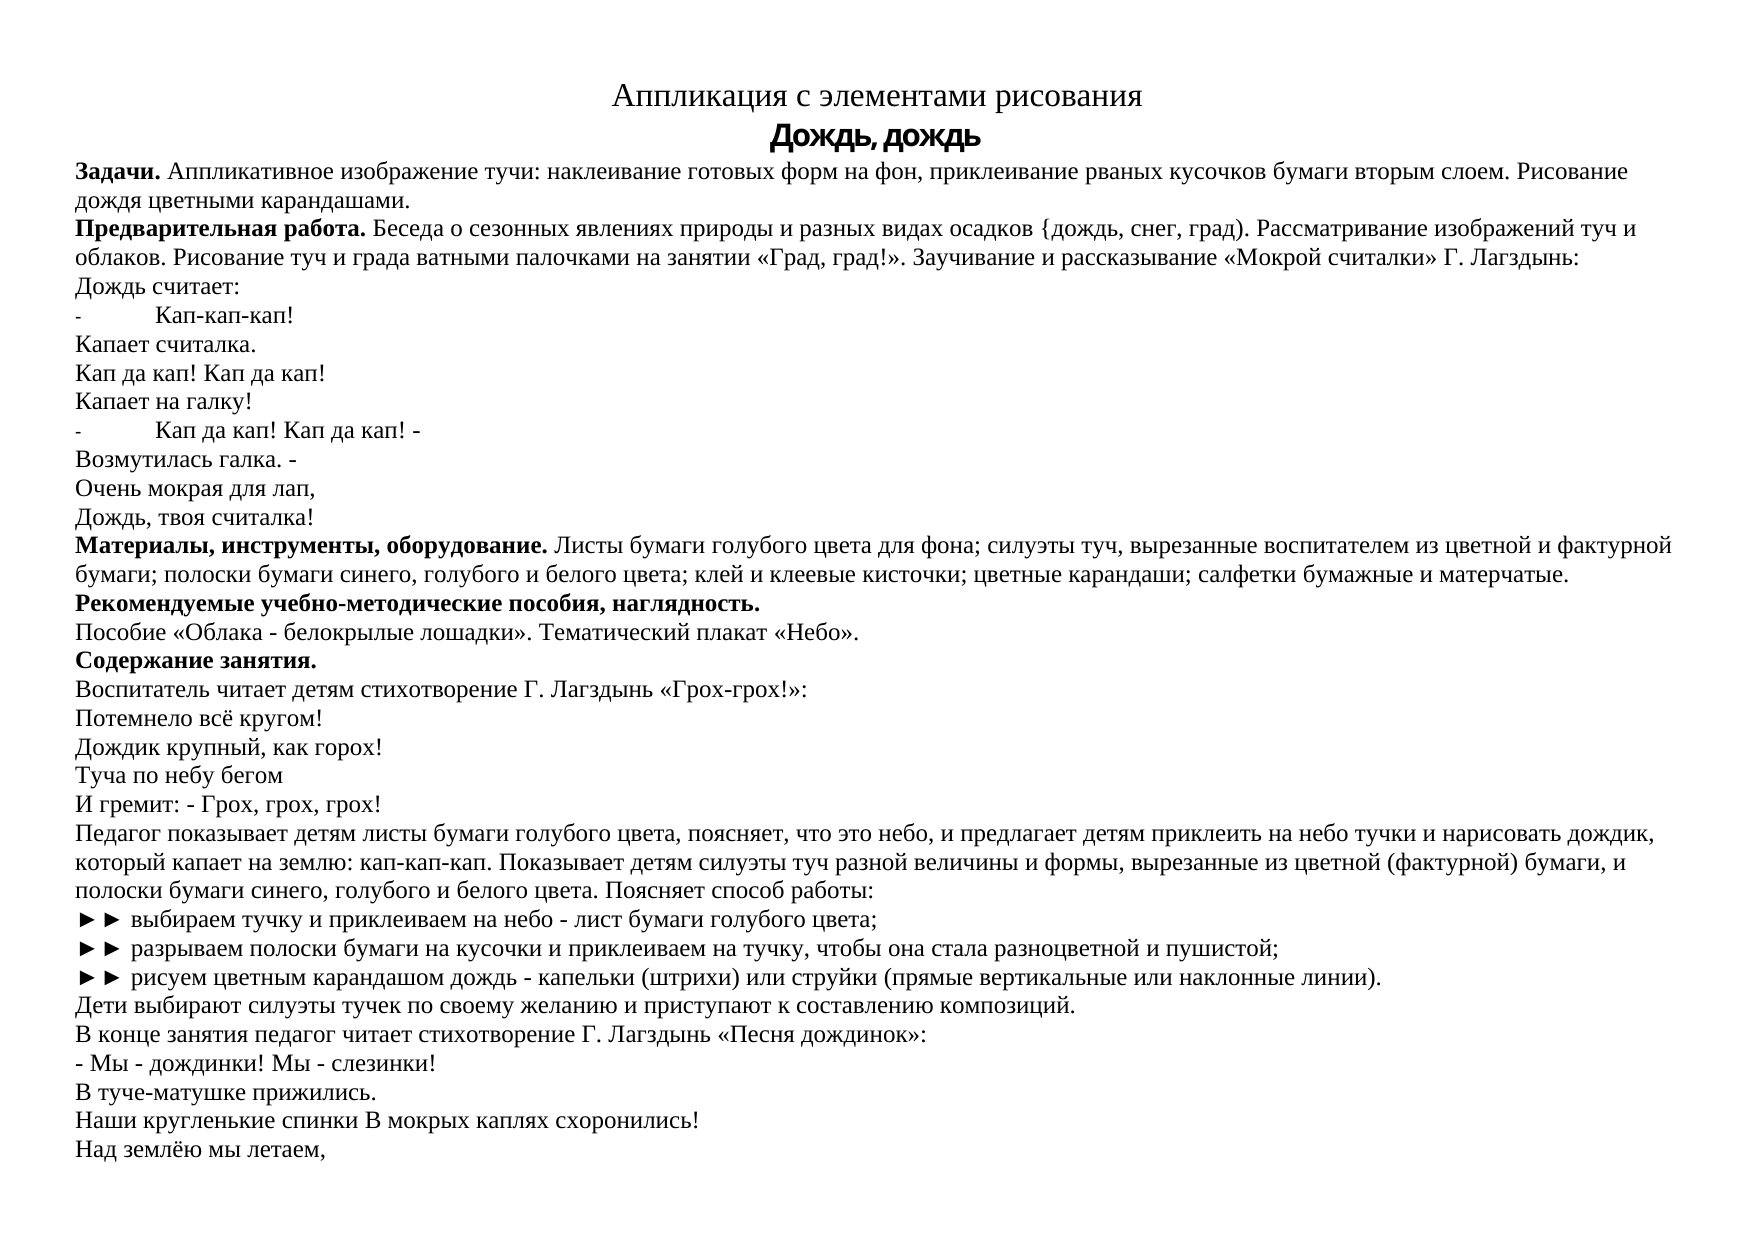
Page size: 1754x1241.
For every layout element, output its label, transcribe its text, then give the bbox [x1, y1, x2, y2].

text Очень мокрая для лап, [75, 473, 1679, 502]
text Предварительная работа. Беседа о сезонных явлениях природы и разных видах осадков {дождь, снег, град). Рассматривание изображений туч и облаков. Рисование туч и града ватными палочками на занятии «Град, град!». Заучивание и рассказывание «Мокрой считалки» Г. Лагздынь: [75, 213, 1679, 271]
text Дети выбирают силуэты тучек по своему желанию и приступают к составлению композиций. [75, 991, 1679, 1019]
text Педагог показывает детям листы бумаги голубого цвета, поясняет, что это небо, и предлагает детям приклеить на небо тучки и нарисовать дождик, который капает на землю: кап-кап-кап. Показывает детям силуэты туч разной величины и формы, вырезанные из цветной (фактурной) бумаги, и полоски бумаги синего, голубого и белого цвета. Поясняет способ работы: [75, 818, 1679, 904]
text - Мы - дождинки! Мы - слезинки! [75, 1048, 1679, 1077]
text И гремит: - Грох, грох, грох! [75, 789, 1679, 818]
text В туче-матушке прижились. [75, 1077, 1679, 1106]
text Капает на галку! [75, 386, 1679, 415]
text Дождь, твоя считалка! [75, 502, 1679, 531]
text Материалы, инструменты, оборудование. Листы бумаги голубого цвета для фона; силуэты туч, вырезанные воспитателем из цветной и фактурной бумаги; полоски бумаги синего, голубого и белого цвета; клей и клеевые кисточки; цветные карандаши; салфетки бумажные и матерчатые. [75, 531, 1679, 588]
text Дождик крупный, как горох! [75, 732, 1679, 761]
text Рекомендуемые учебно-методические пособия, наглядность. [75, 588, 1679, 617]
text Над землёю мы летаем, [75, 1134, 1679, 1163]
text Туча по небу бегом [75, 761, 1679, 789]
list Кап да кап! Кап да кап! - [75, 415, 1679, 444]
text Воспитатель читает детям стихотворение Г. Лагздынь «Грох-грох!»: [75, 674, 1679, 703]
text ►► рисуем цветным карандашом дождь - капельки (штрихи) или струйки (прямые вертикальные или наклонные линии). [75, 962, 1679, 991]
text Наши кругленькие спинки В мокрых каплях схоронились! [75, 1106, 1679, 1134]
text Дождь, дождь [75, 113, 1679, 156]
text Капает считалка. [75, 329, 1679, 358]
text Задачи. Аппликативное изображение тучи: наклеивание готовых форм на фон, приклеивание рваных кусочков бумаги вторым слоем. Рисование дождя цветными карандашами. [75, 156, 1679, 213]
text Потемнело всё кругом! [75, 703, 1679, 732]
text Кап да кап! Кап да кап! [75, 358, 1679, 386]
text Возмутилась галка. - [75, 444, 1679, 473]
text ►► выбираем тучку и приклеиваем на небо - лист бумаги голубого цвета; [75, 904, 1679, 933]
list Кап-кап-кап! [75, 300, 1679, 329]
text Дождь считает: [75, 271, 1679, 300]
text Аппликация с элементами рисования [75, 75, 1679, 113]
text Пособие «Облака - белокрылые лошадки». Тематический плакат «Небо». [75, 617, 1679, 646]
text В конце занятия педагог читает стихотворение Г. Лагздынь «Песня дождинок»: [75, 1019, 1679, 1048]
text Содержание занятия. [75, 646, 1679, 674]
text ►► разрываем полоски бумаги на кусочки и приклеиваем на тучку, чтобы она стала разноцветной и пушистой; [75, 933, 1679, 962]
